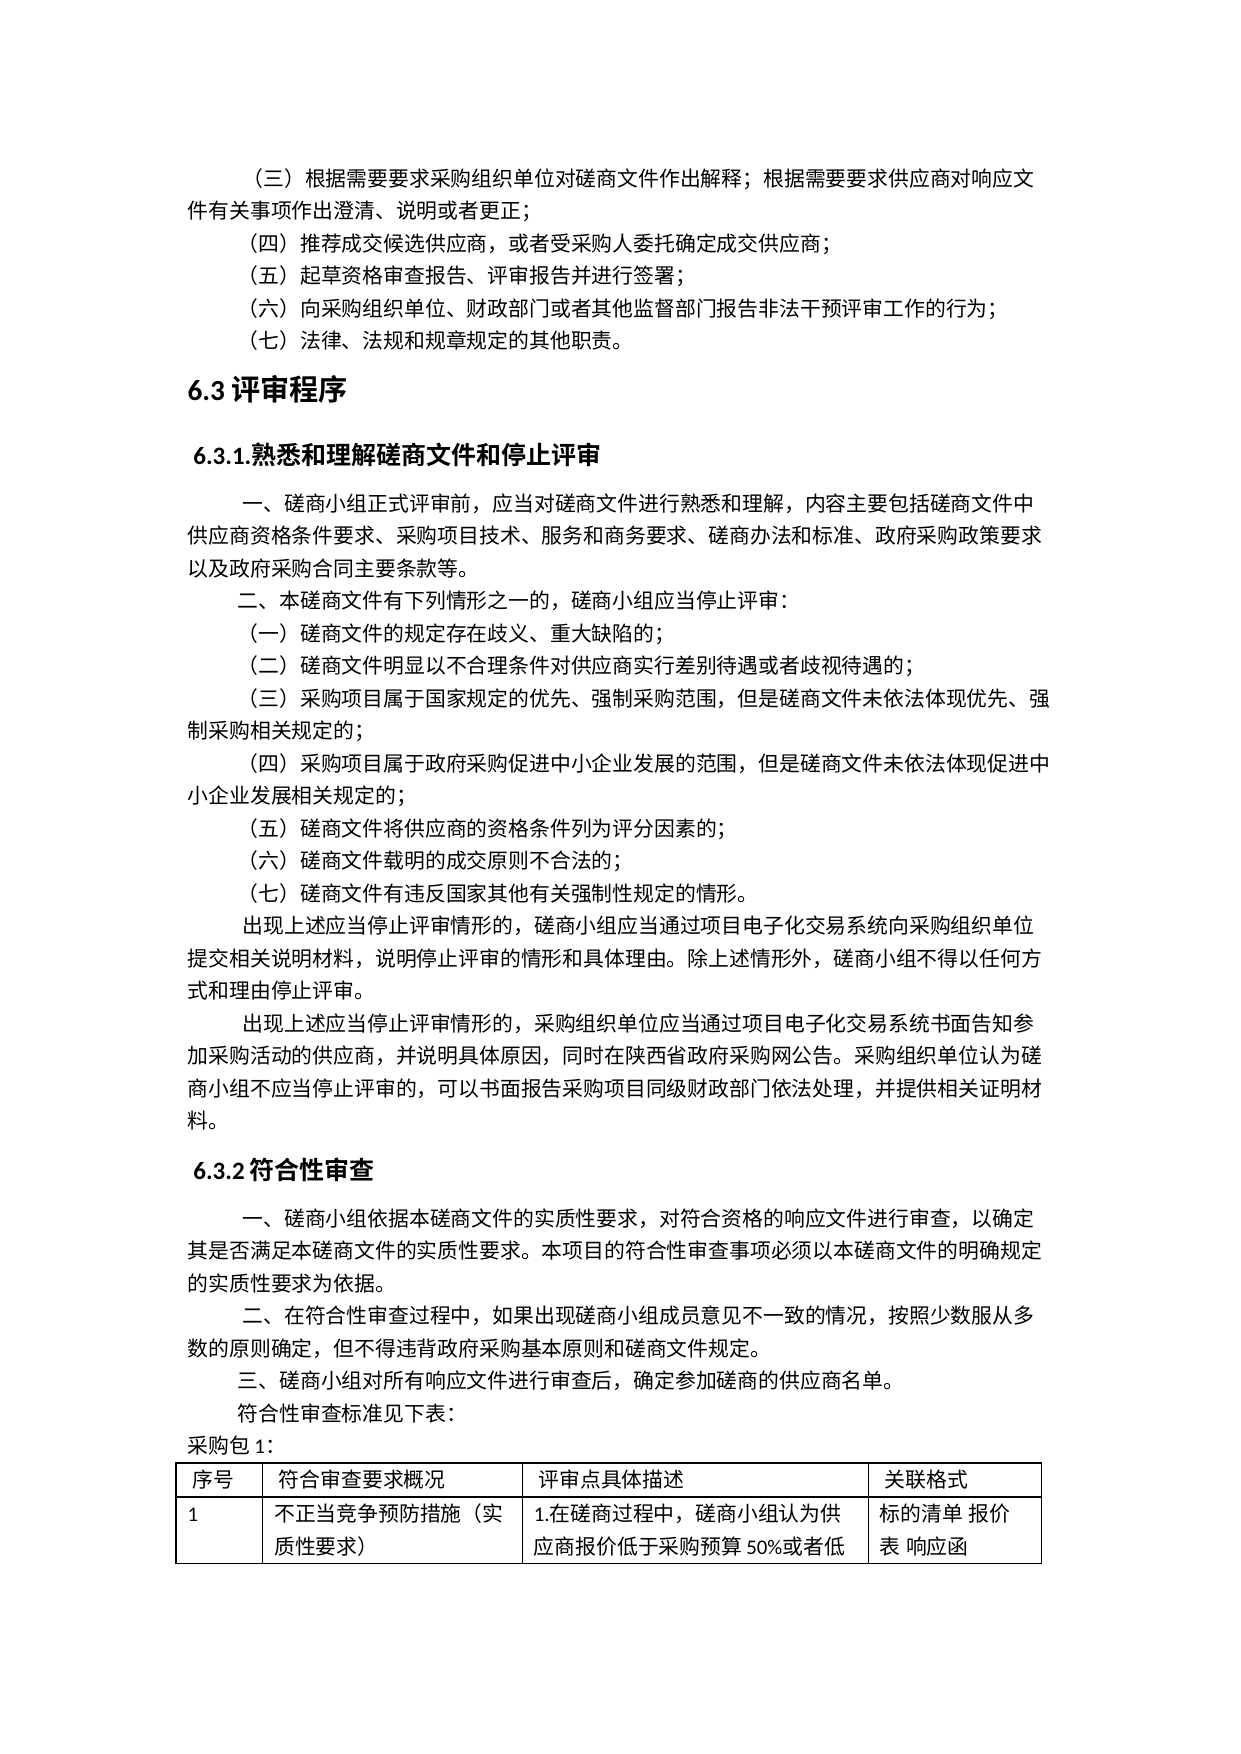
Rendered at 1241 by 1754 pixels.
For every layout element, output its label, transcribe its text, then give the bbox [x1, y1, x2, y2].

text （二）磋商文件明显以不合理条件对供应商实行差别待遇或者歧视待遇的； [187, 649, 1053, 682]
text （四）采购项目属于政府采购促进中小企业发展的范围，但是磋商文件未依法体现促进中小企业发展相关规定的； [187, 747, 1053, 812]
text （三）采购项目属于国家规定的优先、强制采购范围，但是磋商文件未依法体现优先、强制采购相关规定的； [187, 682, 1053, 747]
table_cell 不正当竞争预防措施（实质性要求） [263, 1498, 522, 1563]
table_cell 标的清单 报价表 响应函 [869, 1498, 1041, 1563]
text 采购包1： [187, 1429, 1053, 1462]
text （七）法律、法规和规章规定的其他职责。 [187, 324, 1053, 357]
text （六）向采购组织单位、财政部门或者其他监督部门报告非法干预评审工作的行为； [187, 292, 1053, 324]
table_cell 1 [177, 1498, 262, 1563]
table_header 序号 [177, 1464, 262, 1496]
text （六）磋商文件载明的成交原则不合法的； [187, 844, 1053, 877]
text 二、在符合性审查过程中，如果出现磋商小组成员意见不一致的情况，按照少数服从多数的原则确定，但不得违背政府采购基本原则和磋商文件规定。 [187, 1299, 1053, 1364]
text 出现上述应当停止评审情形的，采购组织单位应当通过项目电子化交易系统书面告知参加采购活动的供应商，并说明具体原因，同时在陕西省政府采购网公告。采购组织单位认为磋商小组不应当停止评审的，可以书面报告采购项目同级财政部门依法处理，并提供相关证明材料。 [187, 1007, 1053, 1137]
table_header 关联格式 [869, 1464, 1041, 1496]
table_header 评审点具体描述 [523, 1464, 868, 1496]
text 二、本磋商文件有下列情形之一的，磋商小组应当停止评审： [187, 584, 1053, 617]
text 6.3评审程序 [187, 357, 1053, 422]
text 一、磋商小组依据本磋商文件的实质性要求，对符合资格的响应文件进行审查，以确定其是否满足本磋商文件的实质性要求。本项目的符合性审查事项必须以本磋商文件的明确规定的实质性要求为依据。 [187, 1202, 1053, 1299]
text （四）推荐成交候选供应商，或者受采购人委托确定成交供应商； [187, 227, 1053, 259]
text （五）磋商文件将供应商的资格条件列为评分因素的； [187, 812, 1053, 844]
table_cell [523, 1498, 868, 1563]
text （七）磋商文件有违反国家其他有关强制性规定的情形。 [187, 877, 1053, 909]
text （五）起草资格审查报告、评审报告并进行签署； [187, 259, 1053, 292]
text 符合性审查标准见下表： [187, 1397, 1053, 1429]
text 三、磋商小组对所有响应文件进行审查后，确定参加磋商的供应商名单。 [187, 1364, 1053, 1397]
text 出现上述应当停止评审情形的，磋商小组应当通过项目电子化交易系统向采购组织单位提交相关说明材料，说明停止评审的情形和具体理由。除上述情形外，磋商小组不得以任何方式和理由停止评审。 [187, 909, 1053, 1007]
text （一）磋商文件的规定存在歧义、重大缺陷的； [187, 617, 1053, 649]
text （三）根据需要要求采购组织单位对磋商文件作出解释；根据需要要求供应商对响应文件有关事项作出澄清、说明或者更正； [187, 162, 1053, 227]
text 6.3.1.熟悉和理解磋商文件和停止评审 [187, 422, 1053, 487]
table_header 符合审查要求概况 [263, 1464, 522, 1496]
text 一、磋商小组正式评审前，应当对磋商文件进行熟悉和理解，内容主要包括磋商文件中供应商资格条件要求、采购项目技术、服务和商务要求、磋商办法和标准、政府采购政策要求以及政府采购合同主要条款等。 [187, 487, 1053, 584]
text 6.3.2符合性审查 [187, 1137, 1053, 1202]
